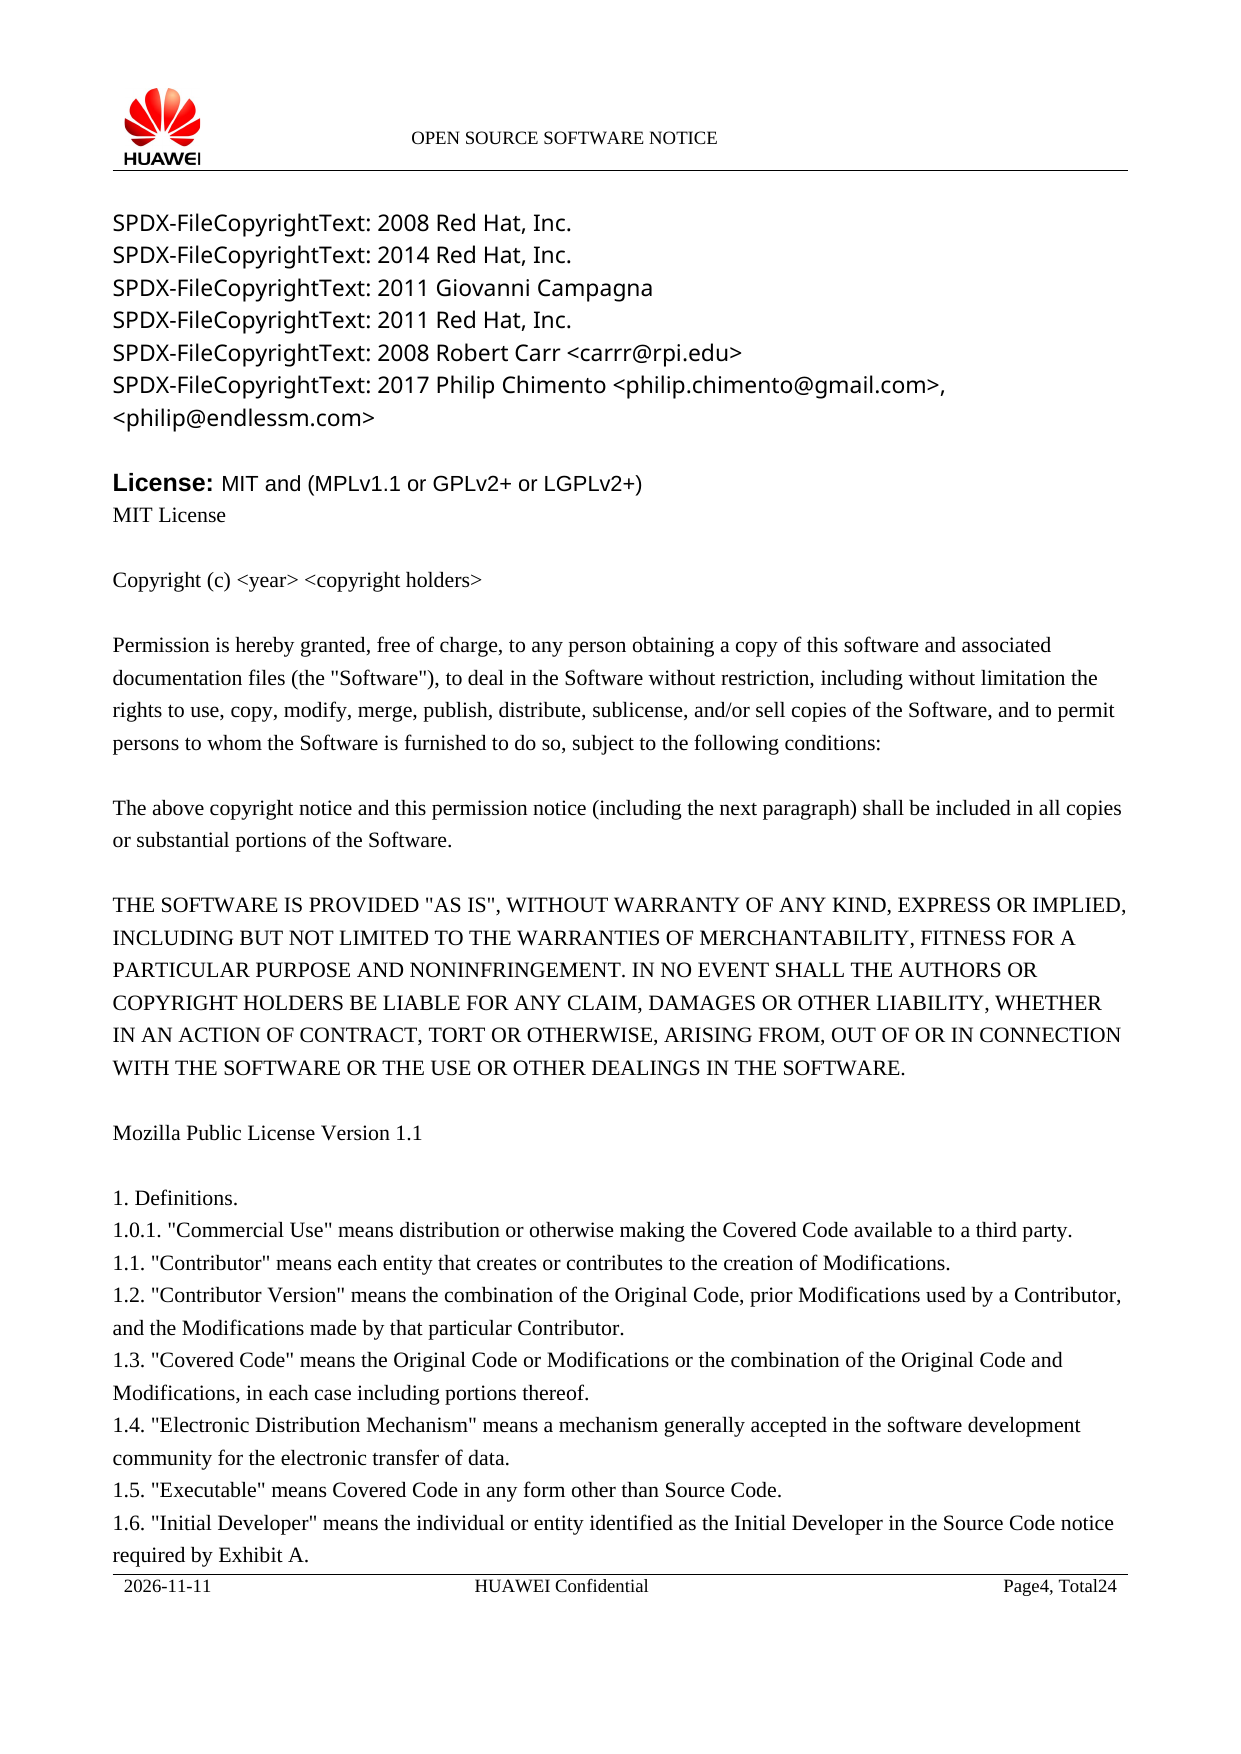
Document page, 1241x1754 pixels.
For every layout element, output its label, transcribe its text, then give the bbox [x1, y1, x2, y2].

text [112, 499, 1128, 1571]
picture [124, 88, 201, 165]
text License: MIT and (MPLv1.1 or GPLv2+ or LGPLv2+) [112, 466, 1128, 499]
